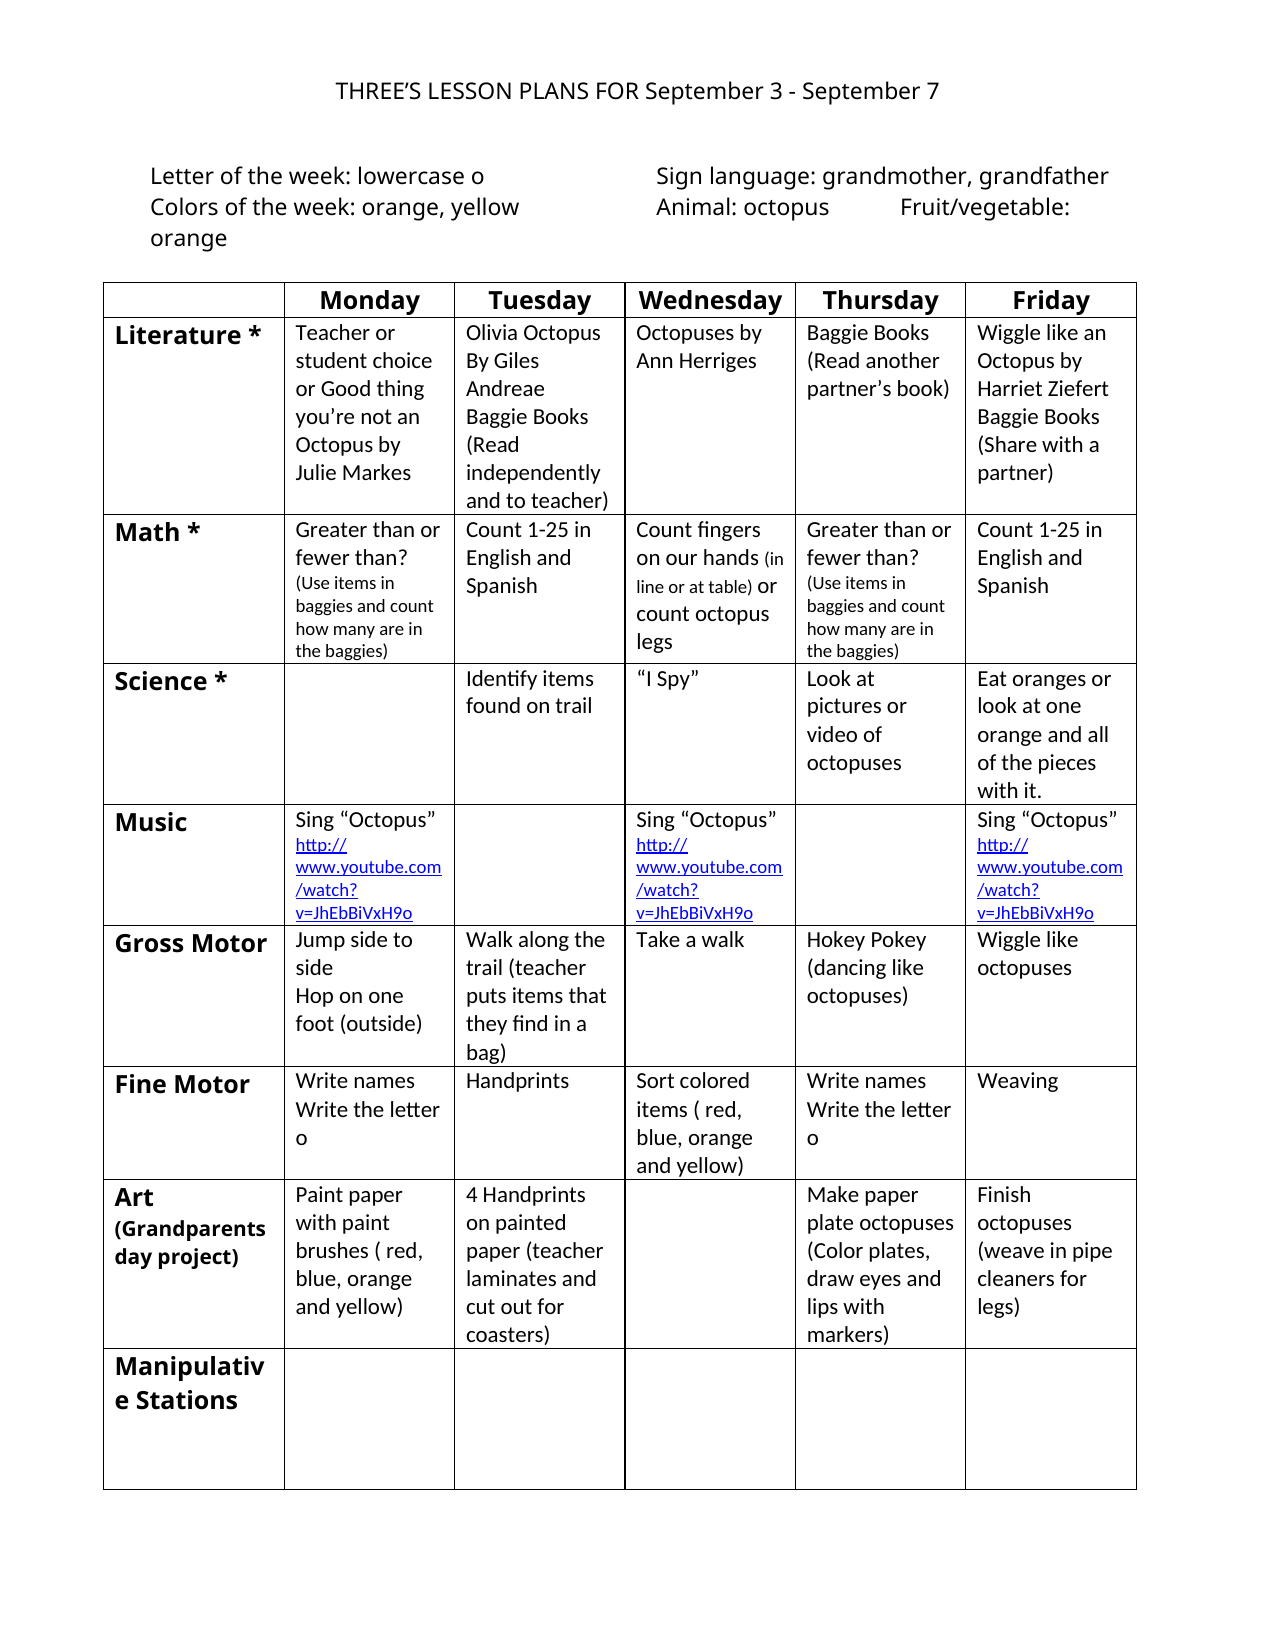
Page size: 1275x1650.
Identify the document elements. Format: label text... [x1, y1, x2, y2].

table_cell Manipulative Stations [104, 1349, 284, 1489]
table_header Friday [966, 283, 1136, 317]
table_cell Sing “Octopus” http://www.youtube.com/watch?v=JhEbBiVxH9o [966, 805, 1136, 924]
table_cell Sing “Octopus” http://www.youtube.com/watch?v=JhEbBiVxH9o [626, 805, 795, 924]
table_cell Sing “Octopus” http://www.youtube.com/watch?v=JhEbBiVxH9o [285, 805, 454, 924]
table_cell 4 Handprints on painted paper (teacher laminates and cut out for coasters) [455, 1180, 624, 1348]
table_cell Gross Motor [104, 926, 284, 1066]
table_cell [966, 1349, 1136, 1489]
text Colors of the week: orange, yellow Animal: octopus Fruit/vegetable: orange [150, 191, 1125, 253]
table_cell [285, 664, 454, 804]
table_cell Finish octopuses (weave in pipe cleaners for legs) [966, 1180, 1136, 1348]
table_cell Take a walk [626, 926, 795, 1066]
table_cell Teacher or student choice or Good thing you’re not an Octopus by Julie Markes [285, 318, 454, 514]
table_cell Wiggle like an Octopus by Harriet Ziefert Baggie Books (Share with a partner) [966, 318, 1136, 514]
table_header Thursday [796, 283, 965, 317]
table_cell [626, 1349, 795, 1489]
table_cell Hokey Pokey (dancing like octopuses) [796, 926, 965, 1066]
table_cell Math * [104, 515, 284, 663]
table_header [104, 283, 284, 317]
table_cell [285, 1349, 454, 1489]
table_header Monday [285, 283, 454, 317]
table_cell [455, 805, 624, 924]
table_cell Count 1-25 in English and Spanish [455, 515, 624, 663]
table_cell Jump side to side Hop on one foot (outside) [285, 926, 454, 1066]
table_cell Look at pictures or video of octopuses [796, 664, 965, 804]
table_cell [796, 1349, 965, 1489]
table_cell Fine Motor [104, 1067, 284, 1179]
table_cell Handprints [455, 1067, 624, 1179]
table_cell [796, 805, 965, 924]
table_cell Greater than or fewer than? (Use items in baggies and count how many are in the baggies) [285, 515, 454, 663]
table_cell Music [104, 805, 284, 924]
text Letter of the week: lowercase o Sign language: grandmother, grandfather [150, 160, 1125, 191]
table_cell Write names Write the letter o [796, 1067, 965, 1179]
table_cell Octopuses by Ann Herriges [626, 318, 795, 514]
table_cell Wiggle like octopuses [966, 926, 1136, 1066]
table_cell Eat oranges or look at one orange and all of the pieces with it. [966, 664, 1136, 804]
table_cell Count 1-25 in English and Spanish [966, 515, 1136, 663]
table_cell “I Spy” [626, 664, 795, 804]
table_cell [455, 1349, 624, 1489]
table_cell Literature * [104, 318, 284, 514]
table_cell [626, 1180, 795, 1348]
table_cell Count fingers on our hands (in line or at table) or count octopus legs [626, 515, 795, 663]
table_header Wednesday [626, 283, 795, 317]
table_cell Walk along the trail (teacher puts items that they find in a bag) [455, 926, 624, 1066]
table_cell Write names Write the letter o [285, 1067, 454, 1179]
table_cell Sort colored items ( red, blue, orange and yellow) [626, 1067, 795, 1179]
table_cell Make paper plate octopuses (Color plates, draw eyes and lips with markers) [796, 1180, 965, 1348]
table_cell Identify items found on trail [455, 664, 624, 804]
table_cell Paint paper with paint brushes ( red, blue, orange and yellow) [285, 1180, 454, 1348]
table_cell Art (Grandparents day project) [104, 1180, 284, 1348]
table_cell Weaving [966, 1067, 1136, 1179]
table_header Tuesday [455, 283, 624, 317]
table_cell Olivia Octopus By Giles Andreae Baggie Books (Read independently and to teacher) [455, 318, 624, 514]
table_cell Science * [104, 664, 284, 804]
table_cell Greater than or fewer than? (Use items in baggies and count how many are in the baggies) [796, 515, 965, 663]
table_cell Baggie Books (Read another partner’s book) [796, 318, 965, 514]
